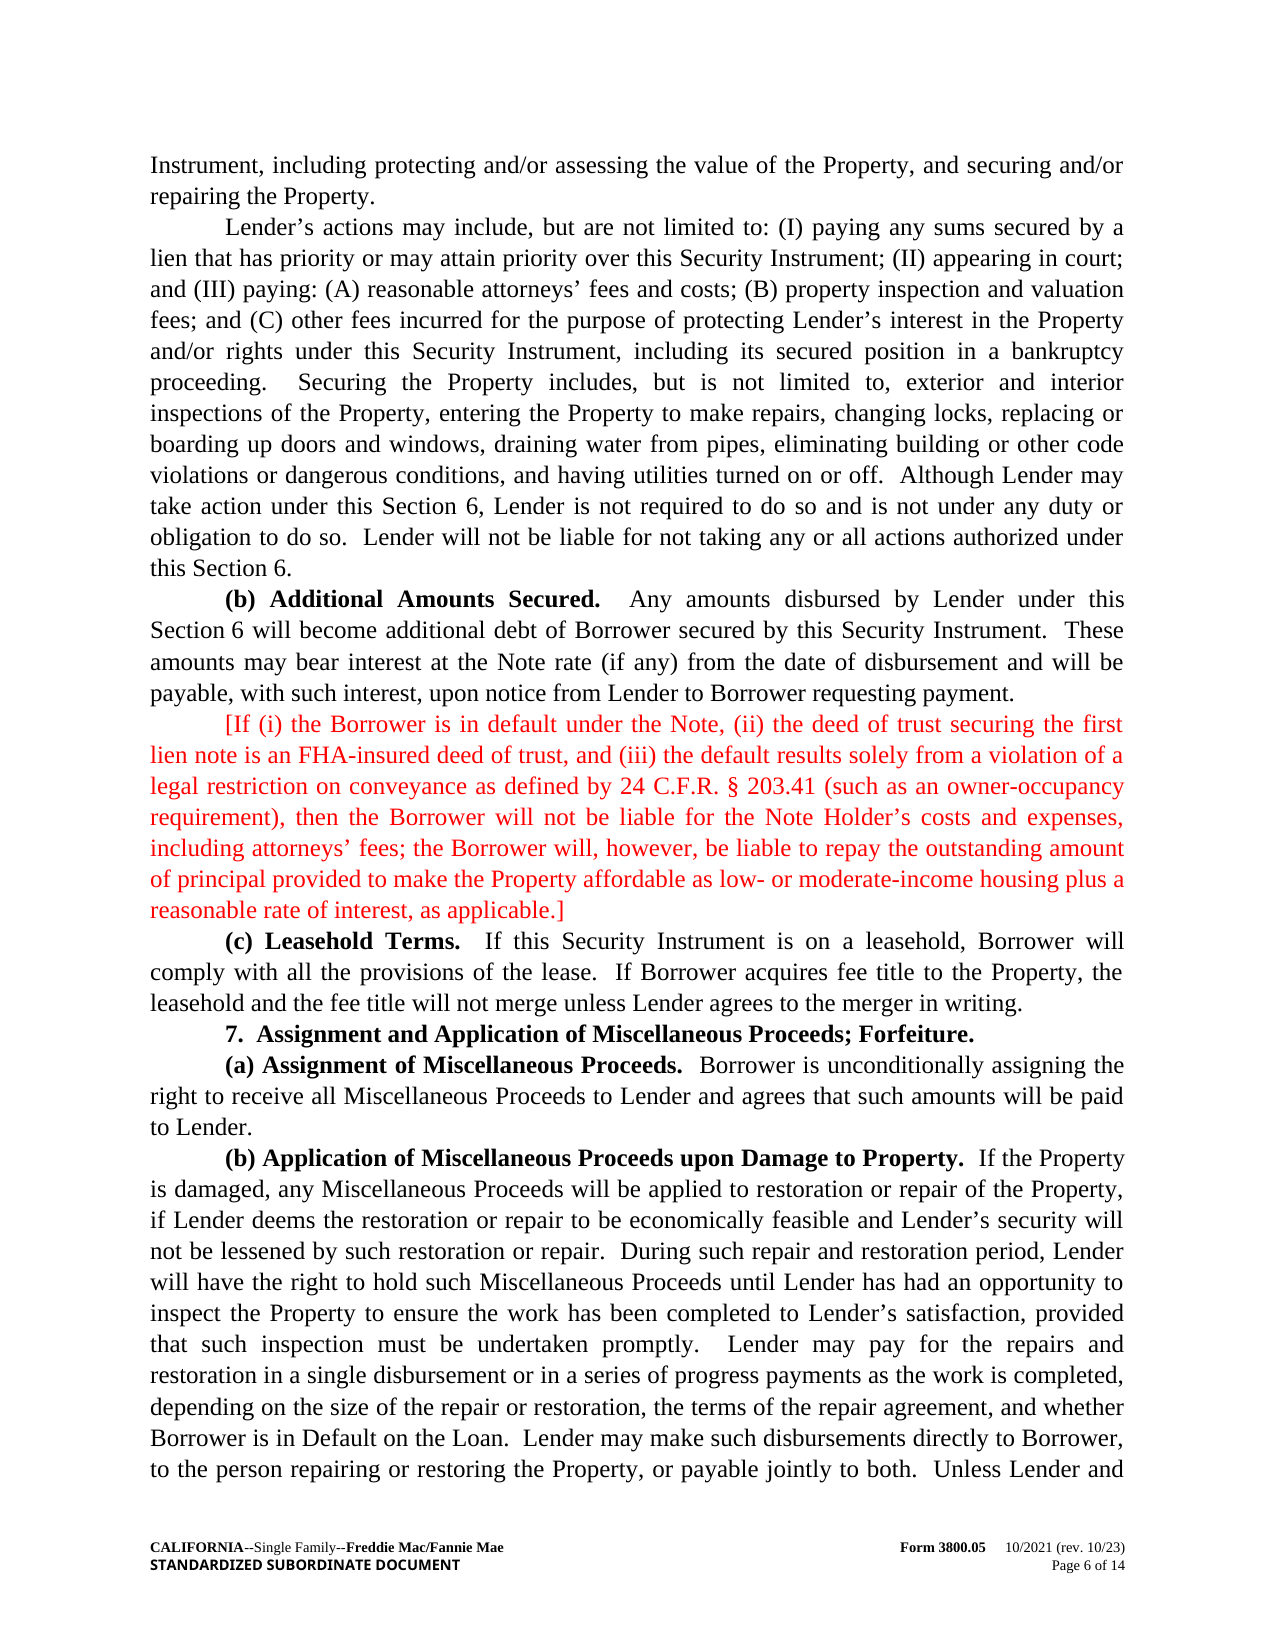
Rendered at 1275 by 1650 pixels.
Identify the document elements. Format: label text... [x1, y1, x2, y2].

text (a) Assignment of Miscellaneous Proceeds. Borrower is unconditionally assigning the right to receive all Miscellaneous Proceeds to Lender and agrees that such amounts will be paid to Lender. [150, 1050, 1125, 1141]
text Lender’s actions may include, but are not limited to: (I) paying any sums secured by a lien that has priority or may attain priority over this Security Instrument; (II) appearing in court; and (III) paying: (A) reasonable attorneys’ fees and costs; (B) property inspection and valuation fees; and (C) other fees incurred for the purpose of protecting Lender’s interest in the Property and/or rights under this Security Instrument, including its secured position in a bankruptcy proceeding. Securing the Property includes, but is not limited to, exterior and interior inspections of the Property, entering the Property to make repairs, changing locks, replacing or boarding up doors and windows, draining water from pipes, eliminating building or other code violations or dangerous conditions, and having utilities turned on or off. Although Lender may take action under this Section 6, Lender is not required to do so and is not under any duty or obligation to do so. Lender will not be liable for not taking any or all actions authorized under this Section 6. [150, 212, 1125, 582]
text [150, 150, 1125, 210]
text [If (i) the Borrower is in default under the Note, (ii) the deed of trust securing the first lien note is an FHA-insured deed of trust, and (iii) the default results solely from a violation of a legal restriction on conveyance as defined by 24 C.F.R. § 203.41 (such as an owner-occupancy requirement), then the Borrower will not be liable for the Note Holder’s costs and expenses, including attorneys’ fees; the Borrower will, however, be liable to repay the outstanding amount of principal provided to make the Property affordable as low- or moderate-income housing plus a reasonable rate of interest, as applicable.] [150, 709, 1125, 924]
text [150, 1143, 1125, 1482]
text 7. Assignment and Application of Miscellaneous Proceeds; Forfeiture. [150, 1019, 1125, 1048]
text (b) Additional Amounts Secured. Any amounts disbursed by Lender under this Section 6 will become additional debt of Borrower secured by this Security Instrument. These amounts may bear interest at the Note rate (if any) from the date of disbursement and will be payable, with such interest, upon notice from Lender to Borrower requesting payment. [150, 584, 1125, 706]
text (c) Leasehold Terms. If this Security Instrument is on a leasehold, Borrower will comply with all the provisions of the lease. If Borrower acquires fee title to the Property, the leasehold and the fee title will not merge unless Lender agrees to the merger in writing. [150, 926, 1125, 1017]
